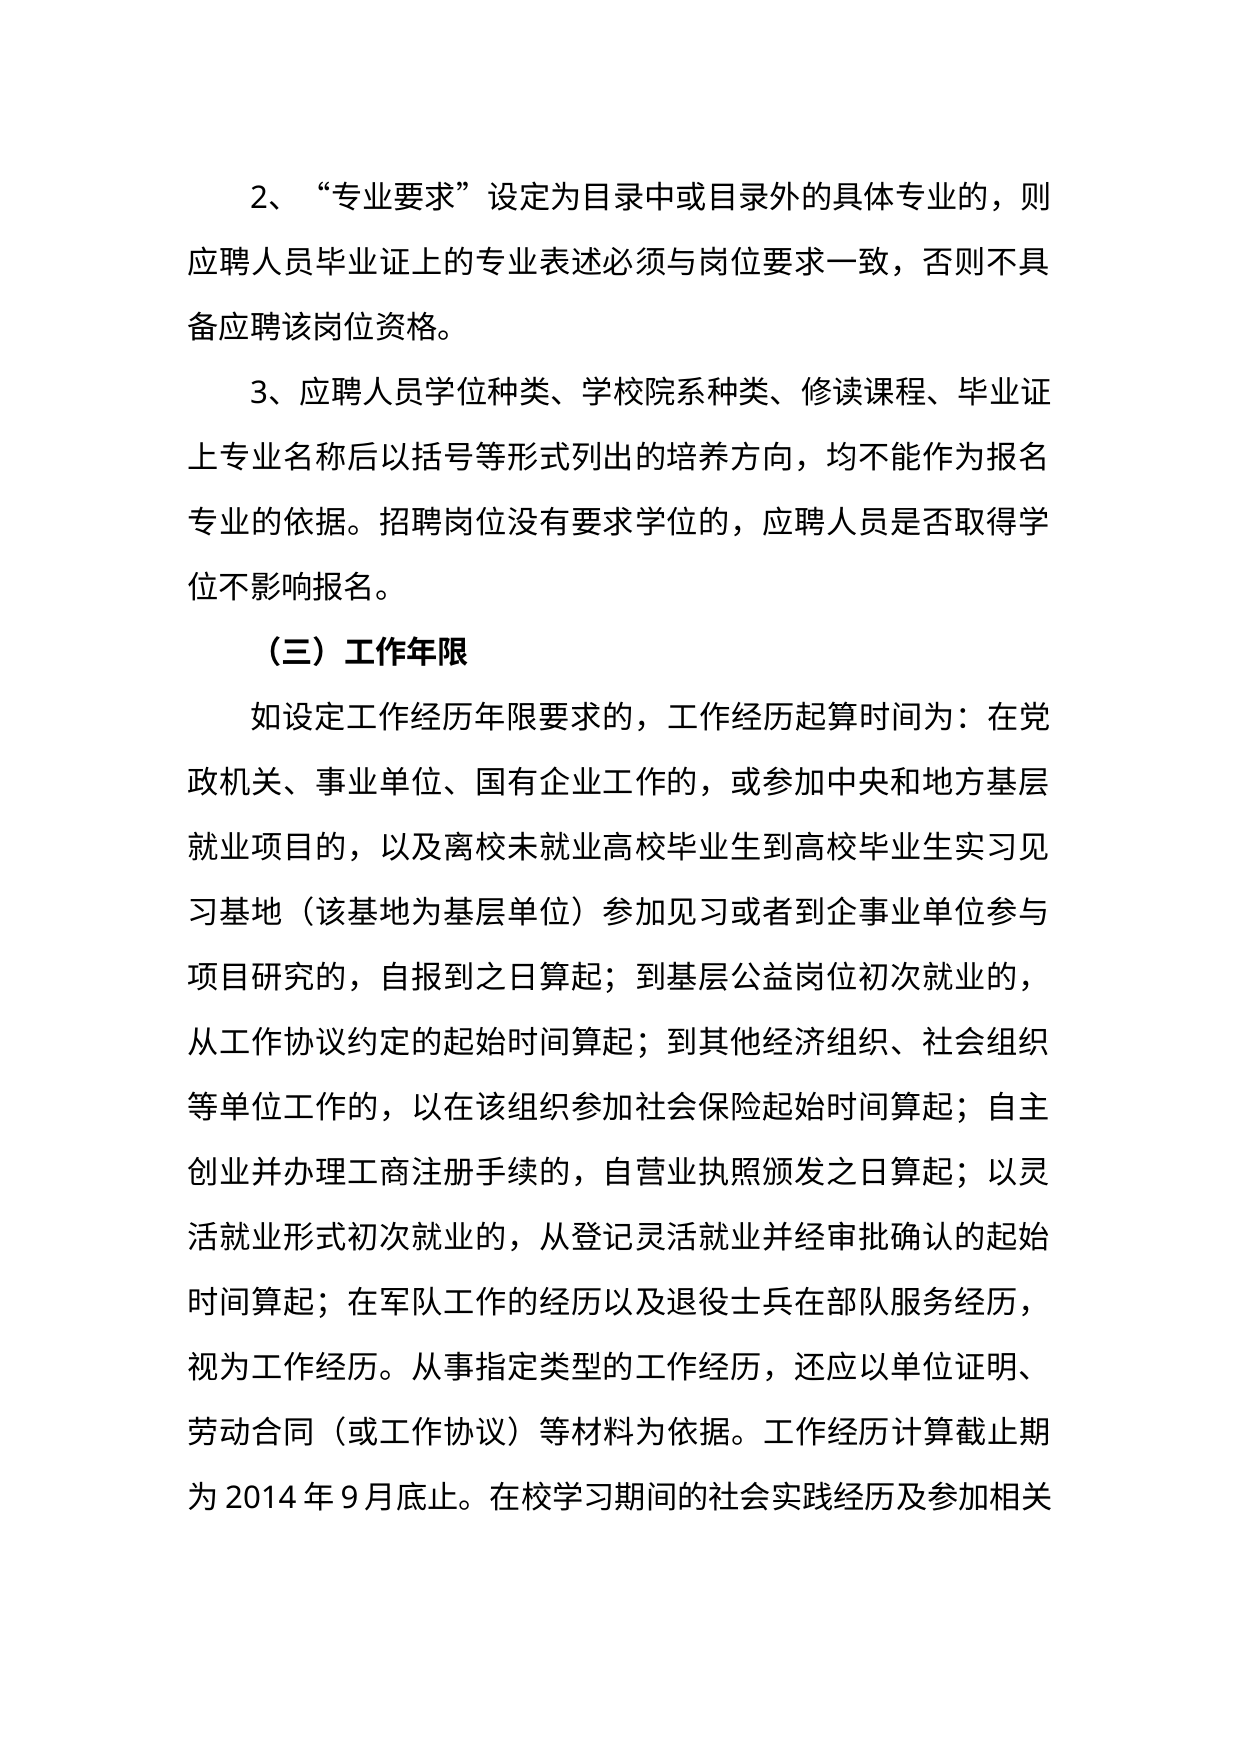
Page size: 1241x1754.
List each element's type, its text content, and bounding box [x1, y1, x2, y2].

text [187, 682, 1053, 1527]
text 3、应聘人员学位种类、学校院系种类、修读课程、毕业证上专业名称后以括号等形式列出的培养方向，均不能作为报名专业的依据。招聘岗位没有要求学位的，应聘人员是否取得学位不影响报名。 [187, 357, 1053, 617]
text 2、“专业要求”设定为目录中或目录外的具体专业的，则应聘人员毕业证上的专业表述必须与岗位要求一致，否则不具备应聘该岗位资格。 [187, 162, 1053, 357]
text （三）工作年限 [187, 617, 1053, 682]
